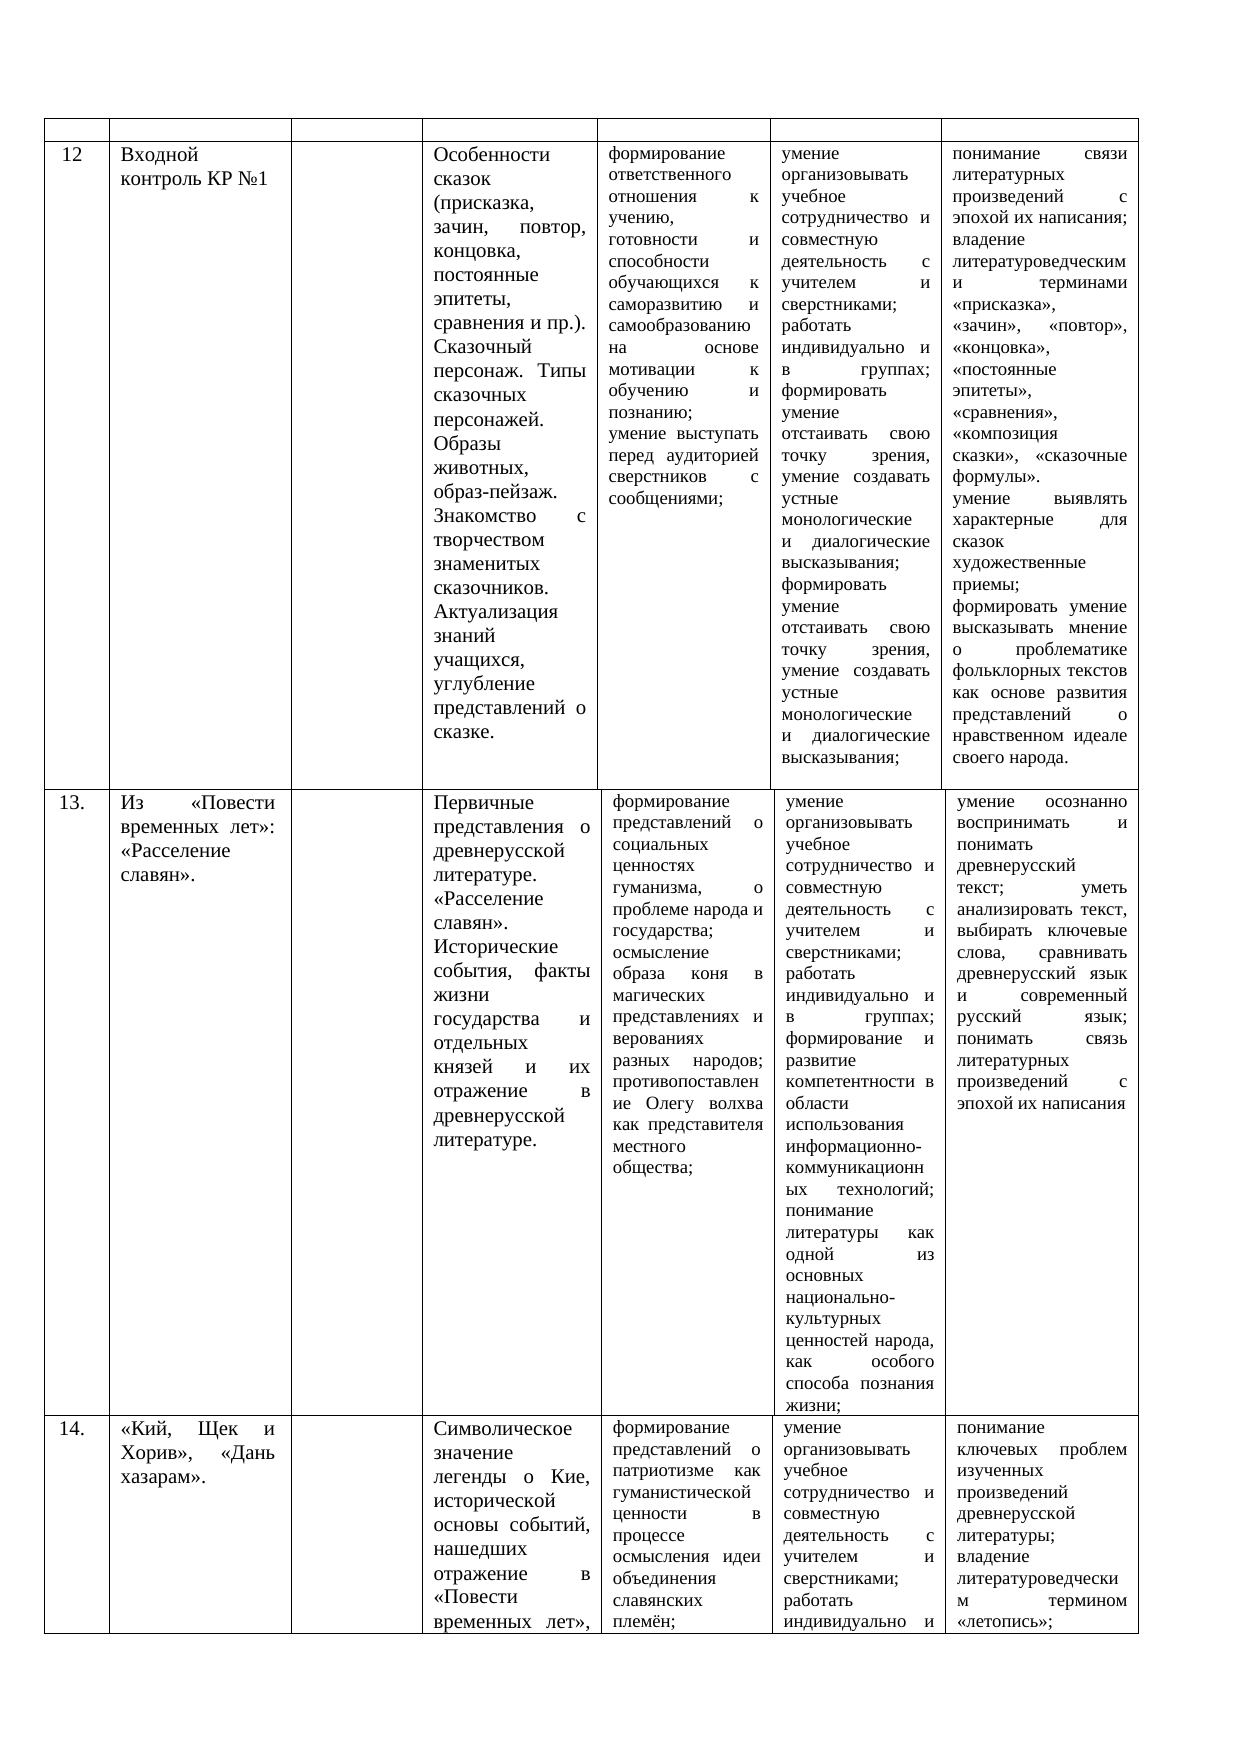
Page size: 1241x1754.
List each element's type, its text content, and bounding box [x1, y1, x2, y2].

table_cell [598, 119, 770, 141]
table_cell 14. [45, 1416, 109, 1633]
table_cell формирование представлений о социальных ценностях гуманизма, о проблеме народа и государства; осмысление образа коня в магических представлениях и верованиях разных народов; противопоставление Олегу волхва как представителя местного общества; [602, 790, 774, 1415]
table_cell умение организовывать учебное сотрудничество и совместную деятельность с учителем и сверстниками; работать индивидуально и в группах; формировать умение отстаивать свою точку зрения, умение создавать устные монологические и диалогические высказывания; формировать умение отстаивать свою точку зрения, умение создавать устные монологические и диалогические высказывания; [771, 142, 941, 789]
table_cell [423, 119, 597, 141]
table_cell Особенности сказок (присказка, зачин, повтор, концовка, постоянные эпитеты, сравнения и пр.). Сказочный персонаж. Типы сказочных персонажей. Образы животных, образ-пейзаж. Знакомство с творчеством знаменитых сказочников. Актуализация знаний учащихся, углубление представлений о сказке. [423, 142, 597, 789]
table_cell [292, 142, 422, 789]
table_cell [292, 1416, 422, 1633]
table_cell понимание связи литературных произведений с эпохой их написания; владение литературоведческими терминами «присказка», «зачин», «повтор», «концовка», «постоянные эпитеты», «сравнения», «композиция сказки», «сказочные формулы». умение выявлять характерные для сказок художественные приемы; формировать умение высказывать мнение о проблематике фольклорных текстов как основе развития представлений о нравственном идеале своего народа. [942, 142, 1138, 789]
table_cell 13. [45, 790, 109, 1415]
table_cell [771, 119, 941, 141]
table_cell Первичные представления о древнерусской литературе. «Расселение славян». Исторические события, факты жизни государства и отдельных князей и их отражение в древнерусской литературе. [423, 790, 601, 1415]
table_cell [292, 119, 422, 141]
table_cell умение осознанно воспринимать и понимать древнерусский текст; уметь анализировать текст, выбирать ключевые слова, сравнивать древнерусский язык и современный русский язык; понимать связь литературных произведений с эпохой их написания [946, 790, 1138, 1415]
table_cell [773, 1416, 945, 1633]
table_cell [110, 119, 291, 141]
table_cell Входной контроль КР №1 [110, 142, 291, 789]
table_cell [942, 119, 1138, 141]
table_cell [292, 790, 422, 1415]
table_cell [602, 1416, 772, 1633]
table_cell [110, 1416, 291, 1633]
table_cell Из «Повести временных лет»: «Расселение славян». [110, 790, 291, 1415]
table_cell 12 [45, 142, 109, 789]
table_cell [423, 1416, 601, 1633]
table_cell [946, 1416, 1138, 1633]
table_cell формирование ответственного отношения к учению, готовности и способности обучающихся к саморазвитию и самообразованию на основе мотивации к обучению и познанию; умение выступать перед аудиторией сверстников с сообщениями; [598, 142, 770, 789]
table_cell 11 [45, 119, 109, 141]
